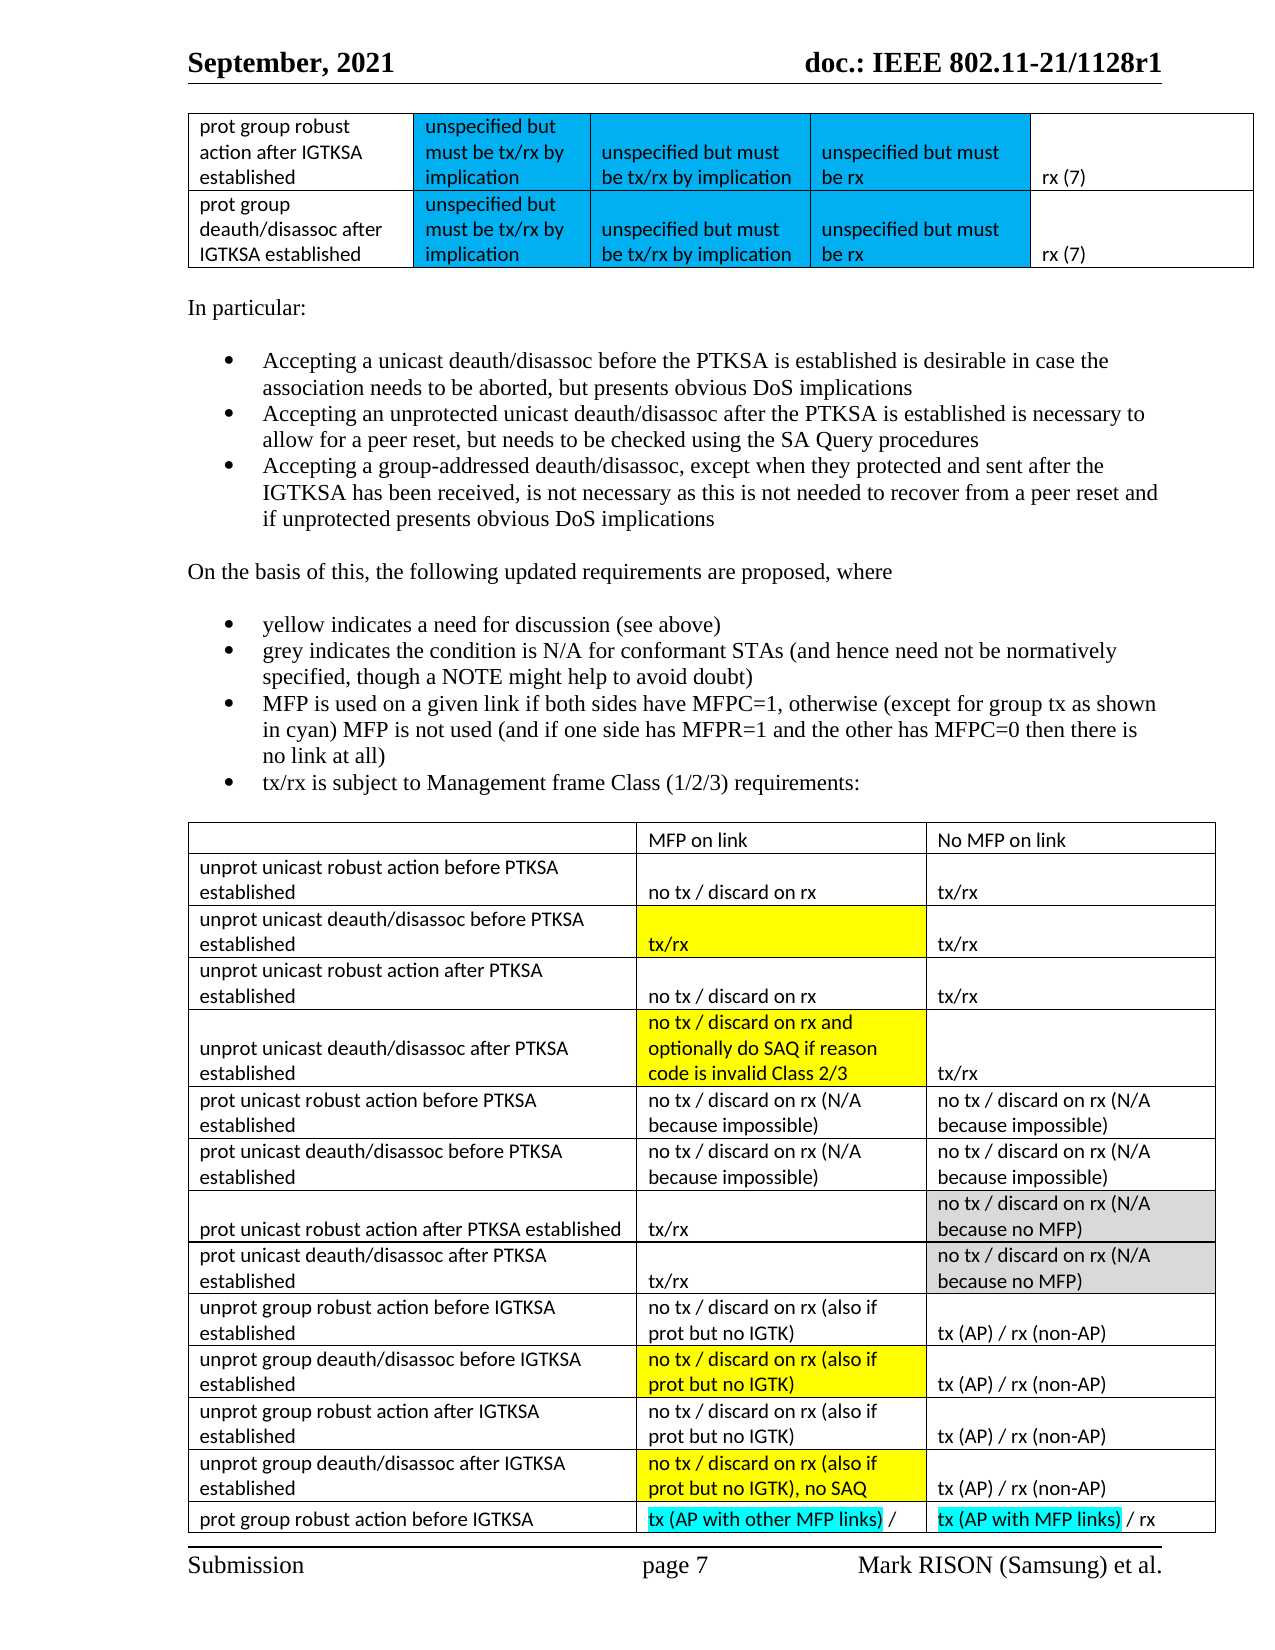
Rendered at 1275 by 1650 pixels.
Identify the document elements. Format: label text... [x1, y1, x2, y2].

table_cell no tx / discard on rx (N/A because impossible) [637, 1139, 926, 1189]
table_cell unprot group deauth/disassoc before IGTKSA established [189, 1346, 636, 1397]
table_cell tx (AP) / rx (non-AP) [927, 1294, 1215, 1345]
text In particular: [187, 294, 1162, 321]
table_cell prot group deauth/disassoc after IGTKSA established [189, 191, 413, 267]
table_header MFP on link [637, 823, 926, 853]
table_cell tx/rx [927, 1010, 1215, 1086]
table_cell tx (AP) / rx (non-AP) [927, 1346, 1215, 1397]
table_cell unspecified but must be rx [811, 114, 1030, 190]
table_cell no tx / discard on rx (N/A because impossible) [927, 1087, 1215, 1138]
table_cell unspecified but must be tx/rx by implication [591, 191, 810, 267]
table_cell no tx / discard on rx [637, 958, 926, 1008]
table_cell tx (AP with other MFP links) / discard on rx (from AP with other MFP links) [637, 1502, 926, 1532]
table_cell unspecified but must be tx/rx by implication [414, 191, 590, 267]
text On the basis of this, the following updated requirements are proposed, where [187, 558, 1162, 584]
table_cell unprot group robust action before IGTKSA established [189, 1294, 636, 1345]
table_cell unspecified but must be tx/rx by implication [414, 114, 590, 190]
table_cell no tx / discard on rx (N/A because no MFP) [927, 1243, 1215, 1293]
table_cell tx/rx [637, 1191, 926, 1241]
table_cell no tx / discard on rx (also if prot but no IGTK) [637, 1294, 926, 1345]
table_cell unprot group robust action after IGTKSA established [189, 1398, 636, 1449]
list yellow indicates a need for discussion (see above) [225, 611, 1162, 637]
table_cell unprot unicast robust action before PTKSA established [189, 854, 636, 905]
table_cell rx (7) [1031, 191, 1253, 267]
list Accepting a unicast deauth/disassoc before the PTKSA is established is desirable in case the association needs to be aborted, but presents obvious DoS implications [225, 347, 1162, 400]
table_cell prot unicast deauth/disassoc after PTKSA established [189, 1243, 636, 1293]
table_cell prot group robust action before IGTKSA established [189, 1502, 636, 1532]
list Accepting a group-addressed deauth/disassoc, except when they protected and sent after the IGTKSA has been received, is not necessary as this is not needed to recover from a peer reset and if unprotected presents obvious DoS implications [225, 453, 1162, 532]
table_cell no tx / discard on rx and optionally do SAQ if reason code is invalid Class 2/3 [637, 1010, 926, 1086]
table_cell unprot group deauth/disassoc after IGTKSA established [189, 1450, 636, 1501]
table_cell no tx / discard on rx (also if prot but no IGTK), no SAQ [637, 1450, 926, 1501]
table_cell no tx / discard on rx (N/A because impossible) [637, 1087, 926, 1138]
table_cell rx (7) [1031, 114, 1253, 190]
table_cell unprot unicast robust action after PTKSA established [189, 958, 636, 1008]
table_cell unspecified but must be rx [811, 191, 1030, 267]
table_cell unspecified but must be tx/rx by implication [591, 114, 810, 190]
list grey indicates the condition is N/A for conformant STAs (and hence need not be normatively specified, though a NOTE might help to avoid doubt) [225, 637, 1162, 690]
table_header [189, 823, 636, 853]
table_cell tx/rx [637, 906, 926, 957]
table_cell unprot unicast deauth/disassoc after PTKSA established [189, 1010, 636, 1086]
table_cell no tx / discard on rx (N/A because no MFP) [927, 1191, 1215, 1241]
list Accepting an unprotected unicast deauth/disassoc after the PTKSA is established is necessary to allow for a peer reset, but needs to be checked using the SA Query procedures [225, 400, 1162, 453]
table_cell unprot unicast deauth/disassoc before PTKSA established [189, 906, 636, 957]
table_cell no tx / discard on rx [637, 854, 926, 905]
table_cell tx (AP) / rx (non-AP) [927, 1398, 1215, 1449]
table_cell tx/rx [927, 906, 1215, 957]
table_header No MFP on link [927, 823, 1215, 853]
list MFP is used on a given link if both sides have MFPC=1, otherwise (except for group tx as shown in cyan) MFP is not used (and if one side has MFPR=1 and the other has MFPC=0 then there is no link at all) [225, 690, 1162, 769]
table_cell tx (AP) / rx (non-AP) [927, 1450, 1215, 1501]
table_cell prot group robust action after IGTKSA established [189, 114, 413, 190]
table_cell prot unicast deauth/disassoc before PTKSA established [189, 1139, 636, 1189]
table_cell tx/rx [927, 958, 1215, 1008]
table_cell tx/rx [637, 1243, 926, 1293]
table_cell no tx / discard on rx (N/A because impossible) [927, 1139, 1215, 1189]
table_cell prot unicast robust action before PTKSA established [189, 1087, 636, 1138]
table_cell no tx / discard on rx (also if prot but no IGTK) [637, 1398, 926, 1449]
table_cell no tx / discard on rx (also if prot but no IGTK) [637, 1346, 926, 1397]
table_cell tx (AP with MFP links) / rx (non-AP, from AP with MFP links; ignore protection) [927, 1502, 1215, 1532]
table_cell tx/rx [927, 854, 1215, 905]
list tx/rx is subject to Management frame Class (1/2/3) requirements: [225, 769, 1162, 795]
table_cell prot unicast robust action after PTKSA established [189, 1191, 636, 1241]
